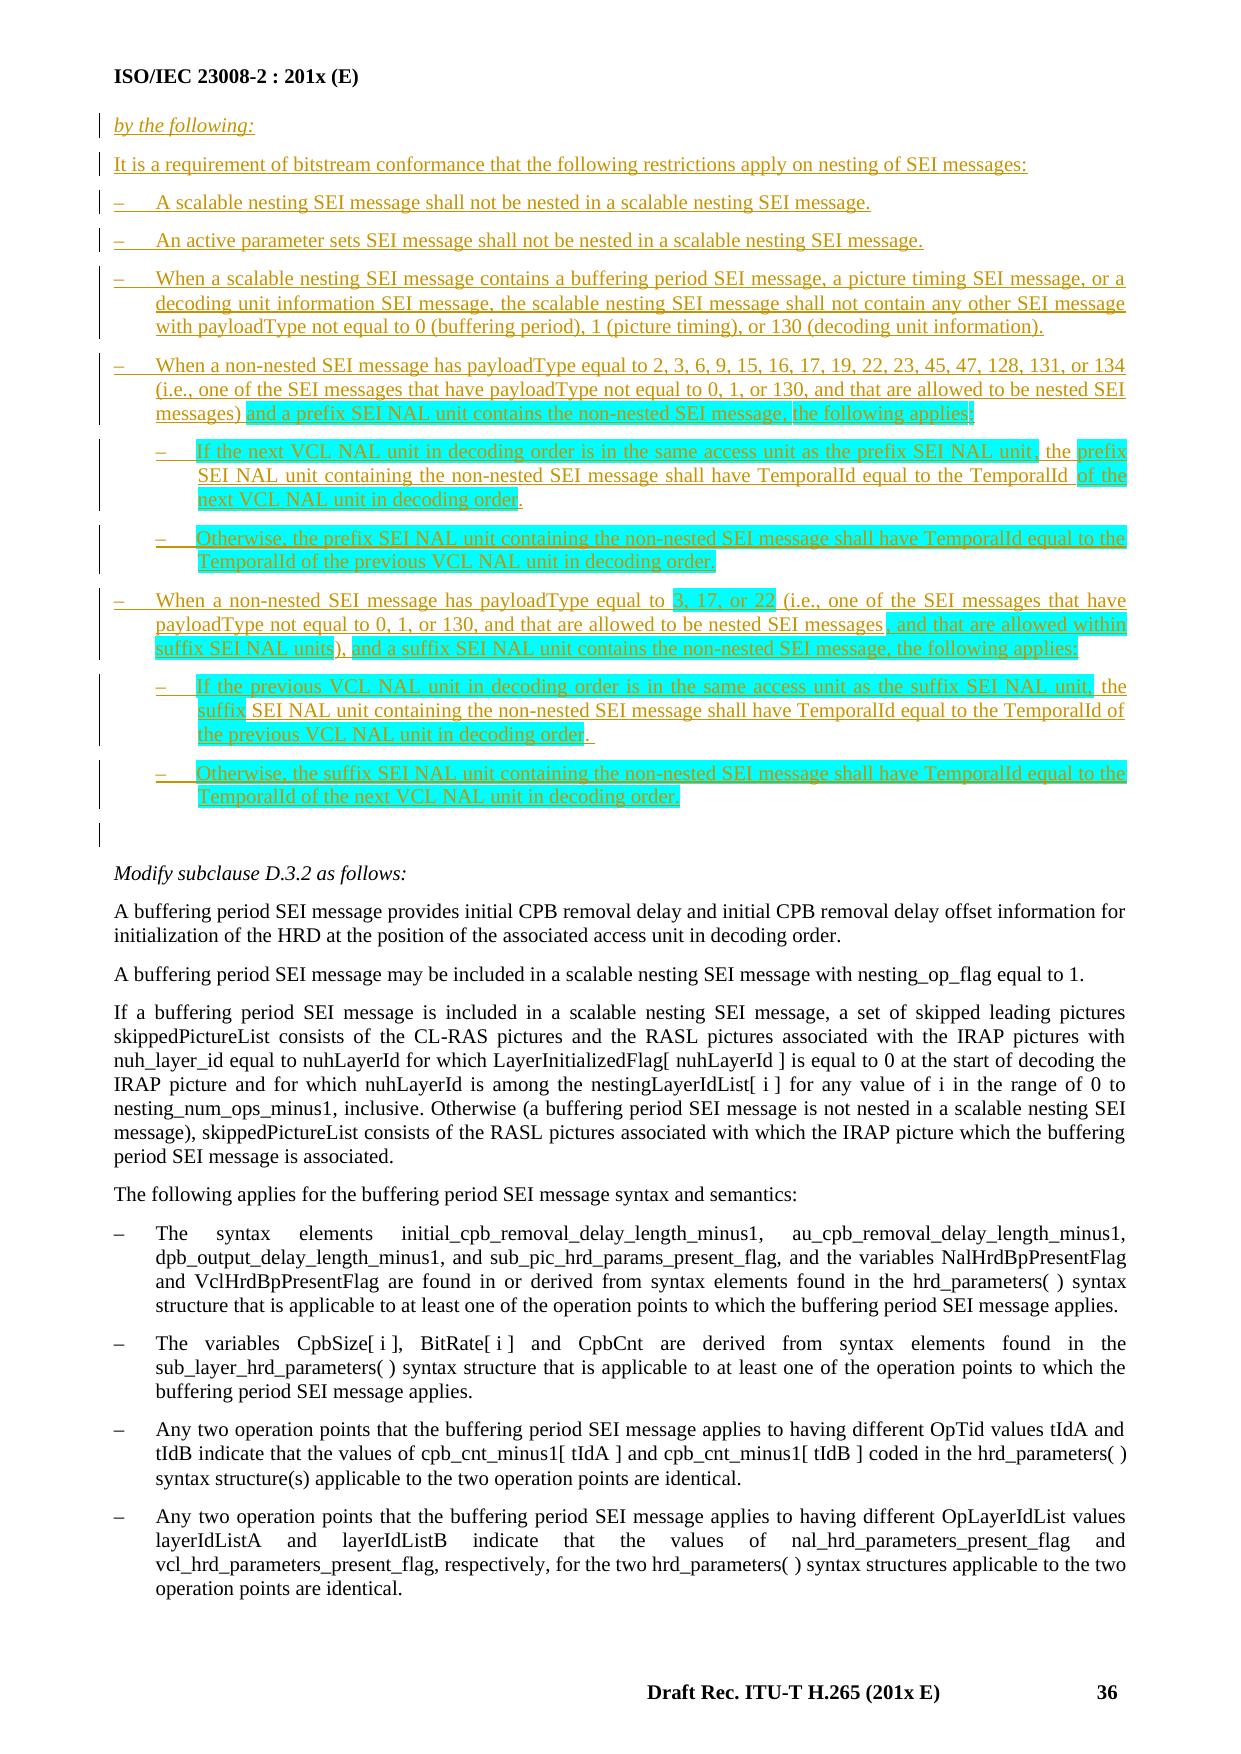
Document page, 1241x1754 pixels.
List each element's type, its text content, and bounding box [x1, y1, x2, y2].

text Modify subclause D.3.2 as follows: [113, 861, 1127, 885]
text – Any two operation points that the buffering period SEI message applies to having different OpLayerIdList values layerIdListA and layerIdListB indicate that the values of nal_hrd_parameters_present_flag and vcl_hrd_parameters_present_flag, respectively, for the two hrd_parameters( ) syntax structures applicable to the two operation points are identical. [113, 1504, 1127, 1600]
text – Any two operation points that the buffering period SEI message applies to having different OpTid values tIdA and tIdB indicate that the values of cpb_cnt_minus1[ tIdA ] and cpb_cnt_minus1[ tIdB ] coded in the hrd_parameters( ) syntax structure(s) applicable to the two operation points are identical. [113, 1417, 1127, 1489]
text – The variables CpbSize[ i ], BitRate[ i ] and CpbCnt are derived from syntax elements found in the sub_layer_hrd_parameters( ) syntax structure that is applicable to at least one of the operation points to which the buffering period SEI message applies. [113, 1331, 1127, 1403]
text The following applies for the buffering period SEI message syntax and semantics: [113, 1182, 1127, 1206]
text A buffering period SEI message provides initial CPB removal delay and initial CPB removal delay offset information for initialization of the HRD at the position of the associated access unit in decoding order. [113, 899, 1127, 947]
text – The syntax elements initial_cpb_removal_delay_length_minus1, au_cpb_removal_delay_length_minus1, dpb_output_delay_length_minus1, and sub_pic_hrd_params_present_flag, and the variables NalHrdBpPresentFlag and VclHrdBpPresentFlag are found in or derived from syntax elements found in the hrd_parameters( ) syntax structure that is applicable to at least one of the operation points to which the buffering period SEI message applies. [113, 1221, 1127, 1317]
text A buffering period SEI message may be included in a scalable nesting SEI message with nesting_op_flag equal to 1. [113, 961, 1127, 986]
text If a buffering period SEI message is included in a scalable nesting SEI message, a set of skipped leading pictures skippedPictureList consists of the CL-RAS pictures and the RASL pictures associated with the IRAP pictures with nuh_layer_id equal to nuhLayerId for which LayerInitializedFlag[ nuhLayerId ] is equal to 0 at the start of decoding the IRAP picture and for which nuhLayerId is among the nestingLayerIdList[ i ] for any value of i in the range of 0 to nesting_num_ops_minus1, inclusive. Otherwise (a buffering period SEI message is not nested in a scalable nesting SEI message), skippedPictureList consists of the RASL pictures associated with which the IRAP picture which the buffering period SEI message is associated. [113, 1000, 1127, 1168]
